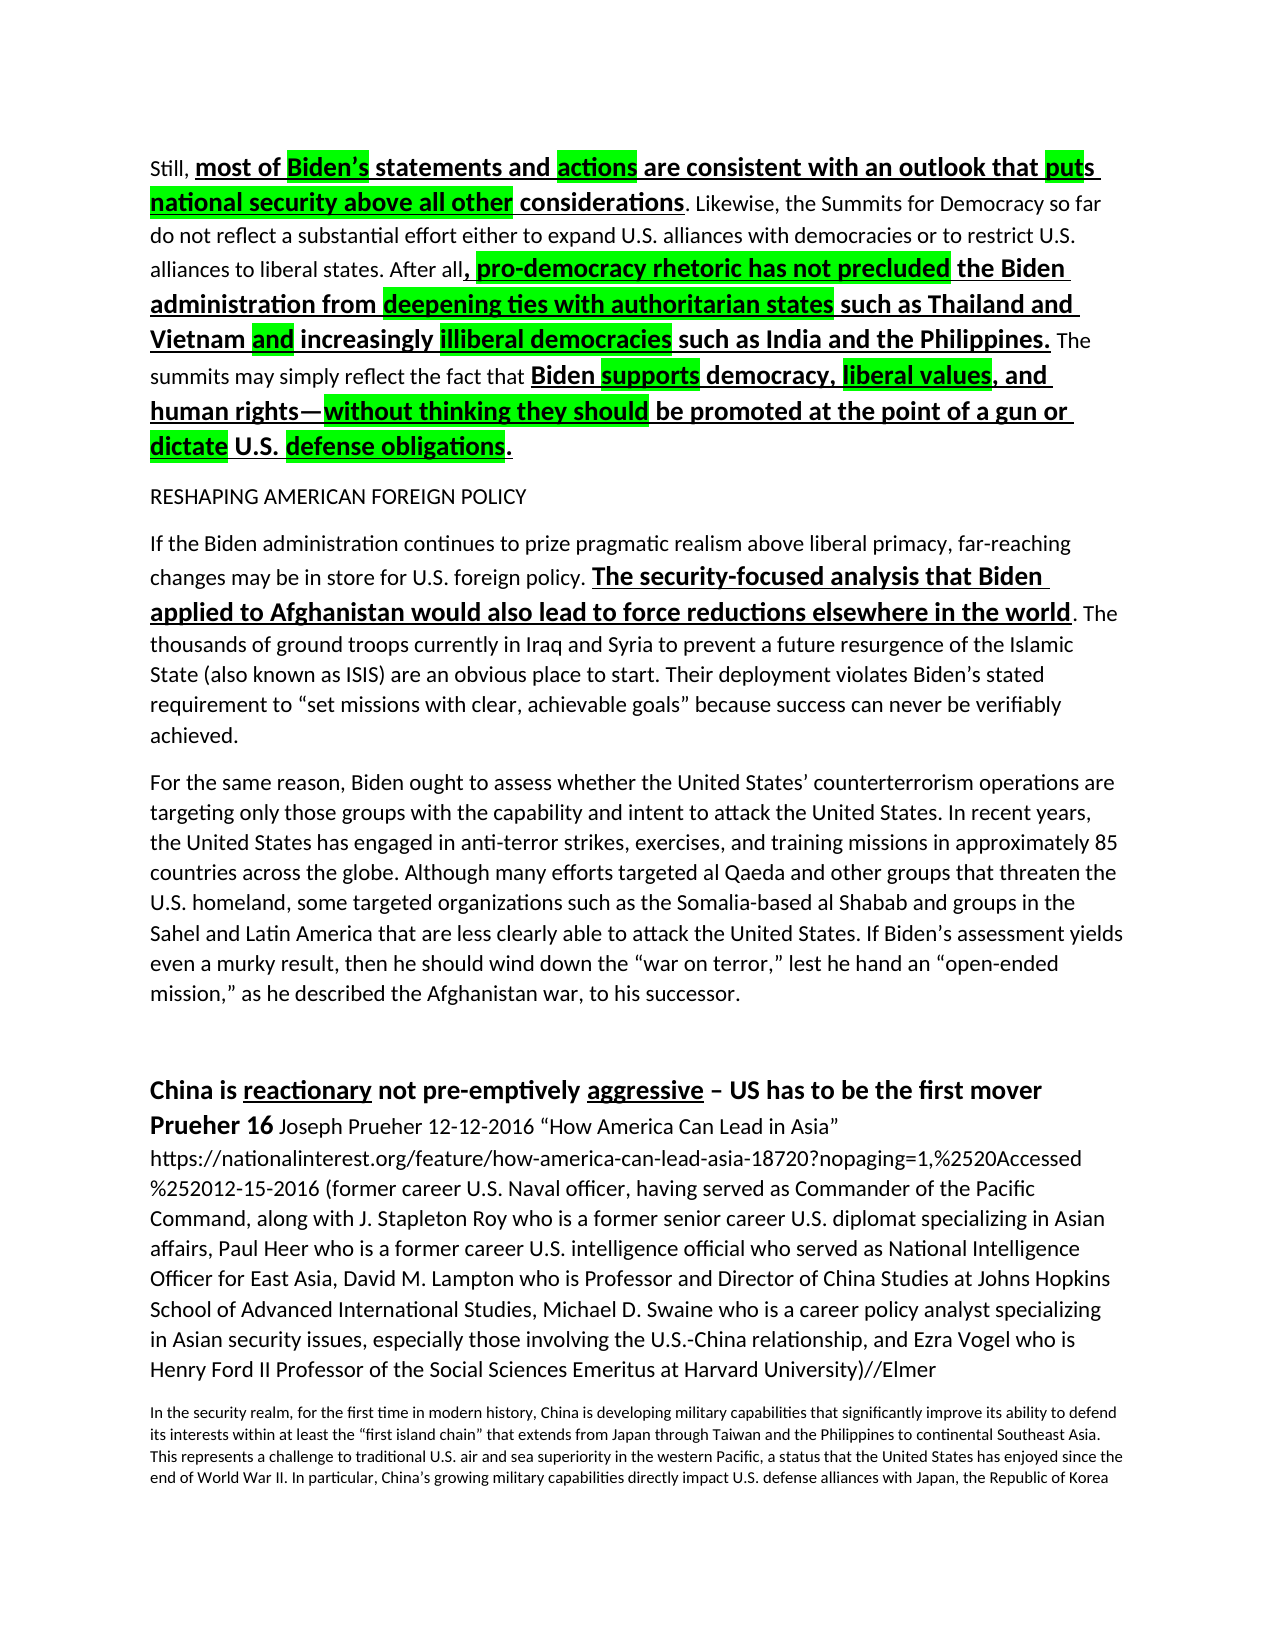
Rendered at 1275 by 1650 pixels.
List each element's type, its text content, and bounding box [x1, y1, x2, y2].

text Still, most of Biden’s statements and actions are consistent with an outlook that puts national security above all other considerations. Likewise, the Summits for Democracy so far do not reflect a substantial effort either to expand U.S. alliances with democracies or to restrict U.S. alliances to liberal states. After all, pro-democracy rhetoric has not precluded the Biden administration from deepening ties with authoritarian states such as Thailand and Vietnam and increasingly illiberal democracies such as India and the Philippines. The summits may simply reflect the fact that Biden supports democracy, liberal values, and human rights—without thinking they should be promoted at the point of a gun or dictate U.S. defense obligations. [150, 150, 1125, 463]
text RESHAPING AMERICAN FOREIGN POLICY [150, 482, 1125, 510]
text If the Biden administration continues to prize pragmatic realism above liberal primacy, far-reaching changes may be in store for U.S. foreign policy. The security-focused analysis that Biden applied to Afghanistan would also lead to force reductions elsewhere in the world. The thousands of ground troops currently in Iraq and Syria to prevent a future resurgence of the Islamic State (also known as ISIS) are an obvious place to start. Their deployment violates Biden’s stated requirement to “set missions with clear, achievable goals” because success can never be verifiably achieved. [150, 529, 1125, 749]
text Prueher 16 Joseph Prueher 12-12-2016 “How America Can Lead in Asia” https://nationalinterest.org/feature/how-america-can-lead-asia-18720?nopaging=1,%2520Accessed%252012-15-2016 (former career U.S. Naval officer, having served as Commander of the Pacific Command, along with J. Stapleton Roy who is a former senior career U.S. diplomat specializing in Asian affairs, Paul Heer who is a former career U.S. intelligence official who served as National Intelligence Officer for East Asia, David M. Lampton who is Professor and Director of China Studies at Johns Hopkins School of Advanced International Studies, Michael D. Swaine who is a career policy analyst specializing in Asian security issues, especially those involving the U.S.-China relationship, and Ezra Vogel who is Henry Ford II Professor of the Social Sciences Emeritus at Harvard University)//Elmer [150, 1108, 1125, 1383]
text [150, 1402, 1125, 1488]
text For the same reason, Biden ought to assess whether the United States’ counterterrorism operations are targeting only those groups with the capability and intent to attack the United States. In recent years, the United States has engaged in anti-terror strikes, exercises, and training missions in approximately 85 countries across the globe. Although many efforts targeted al Qaeda and other groups that threaten the U.S. homeland, some targeted organizations such as the Somalia-based al Shabab and groups in the Sahel and Latin America that are less clearly able to attack the United States. If Biden’s assessment yields even a murky result, then he should wind down the “war on terror,” lest he hand an “open-ended mission,” as he described the Afghanistan war, to his successor. [150, 768, 1125, 1007]
subtitle China is reactionary not pre-emptively aggressive – US has to be the first mover [150, 1073, 1125, 1106]
